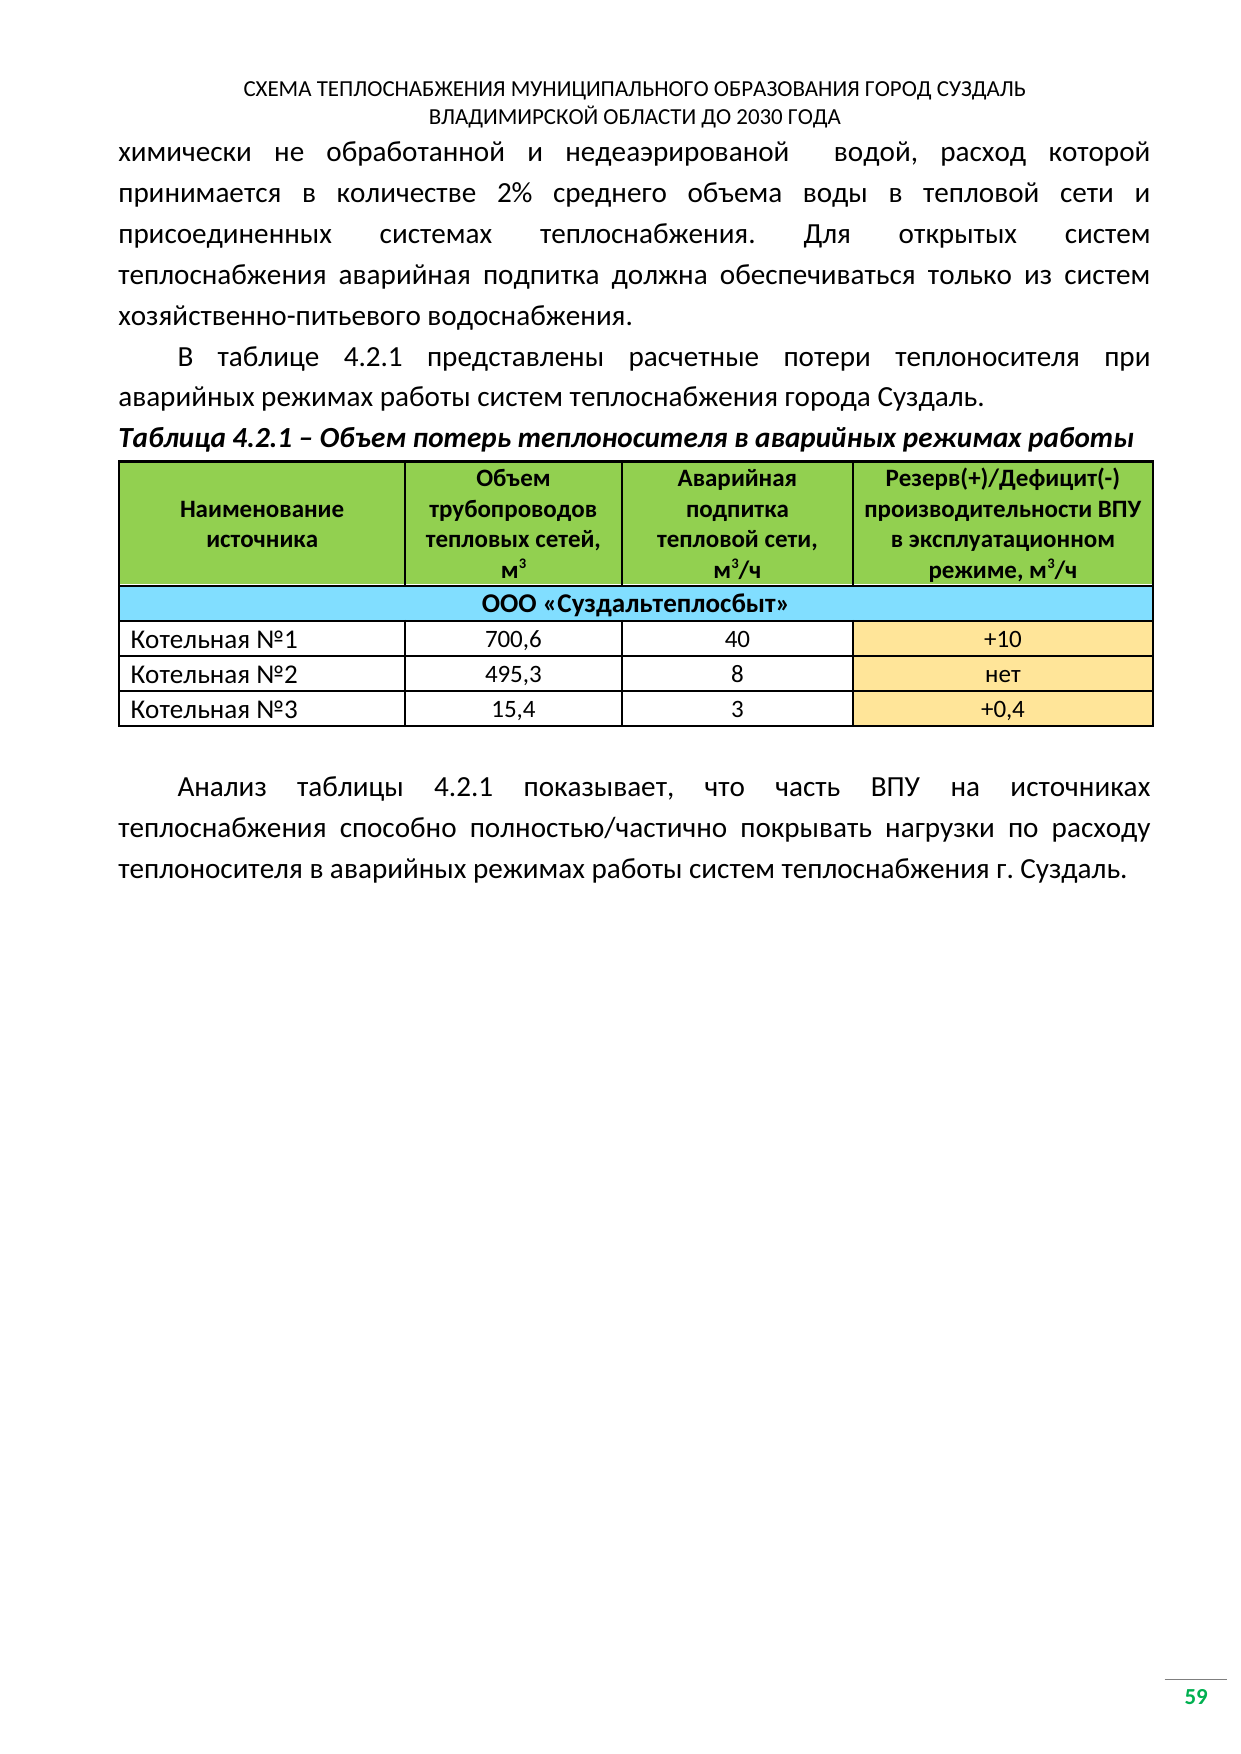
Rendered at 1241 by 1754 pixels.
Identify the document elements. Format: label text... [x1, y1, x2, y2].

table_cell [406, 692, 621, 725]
text Таблица 4.2.1 – Объем потерь теплоносителя в аварийных режимах работы [118, 419, 1152, 455]
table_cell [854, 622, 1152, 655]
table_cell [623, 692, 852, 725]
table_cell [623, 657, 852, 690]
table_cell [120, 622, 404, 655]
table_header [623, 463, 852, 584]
text Анализ таблицы 4.2.1 показывает, что часть ВПУ на источниках теплоснабжения способно полностью/частично покрывать нагрузки по расходу теплоносителя в аварийных режимах работы систем теплоснабжения г. Суздаль. [118, 768, 1152, 886]
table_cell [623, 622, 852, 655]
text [118, 133, 1152, 332]
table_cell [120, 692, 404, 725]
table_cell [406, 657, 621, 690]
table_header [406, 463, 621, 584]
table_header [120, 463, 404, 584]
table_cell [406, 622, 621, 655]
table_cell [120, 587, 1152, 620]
text В таблице 4.2.1 представлены расчетные потери теплоносителя при аварийных режимах работы систем теплоснабжения города Суздаль. [118, 338, 1152, 414]
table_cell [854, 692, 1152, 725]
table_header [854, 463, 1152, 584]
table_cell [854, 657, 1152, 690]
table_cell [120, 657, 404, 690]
